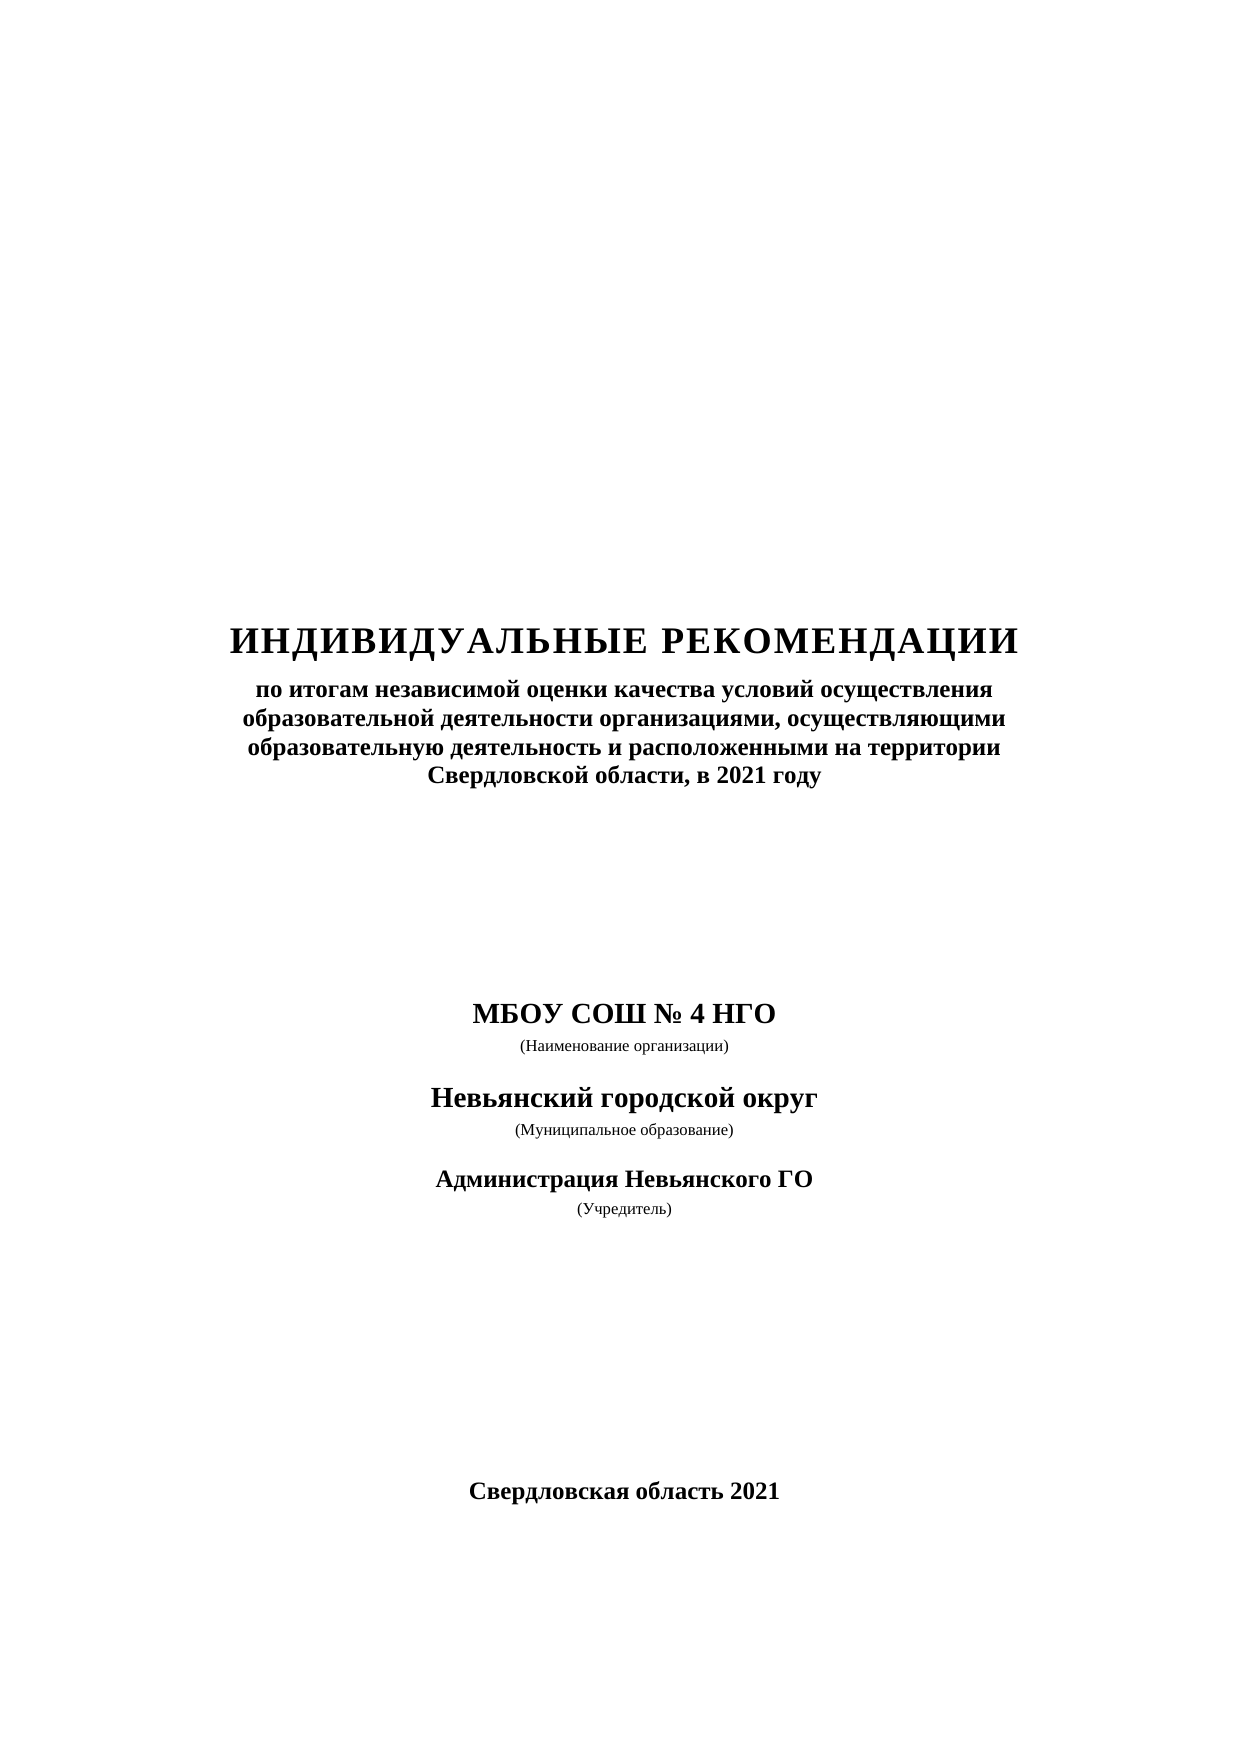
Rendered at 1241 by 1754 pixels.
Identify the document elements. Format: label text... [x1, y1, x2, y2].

text ИНДИВИДУАЛЬНЫЕ РЕКОМЕНДАЦИИ [177, 619, 1071, 662]
text Свердловская область 2021 [177, 1476, 1071, 1505]
text МБОУ СОШ № 4 НГО [177, 996, 1071, 1030]
text Администрация Невьянского ГО [177, 1164, 1071, 1193]
text (Учредитель) [177, 1199, 1071, 1218]
text по итогам независимой оценки качества условий осуществления образовательной деятельности организациями, осуществляющими образовательную деятельность и расположенными на территории Свердловской области, в 2021 году [177, 674, 1071, 789]
text Невьянский городской округ [177, 1080, 1071, 1114]
text (Муниципальное образование) [177, 1120, 1071, 1139]
text (Наименование организации) [177, 1036, 1071, 1055]
